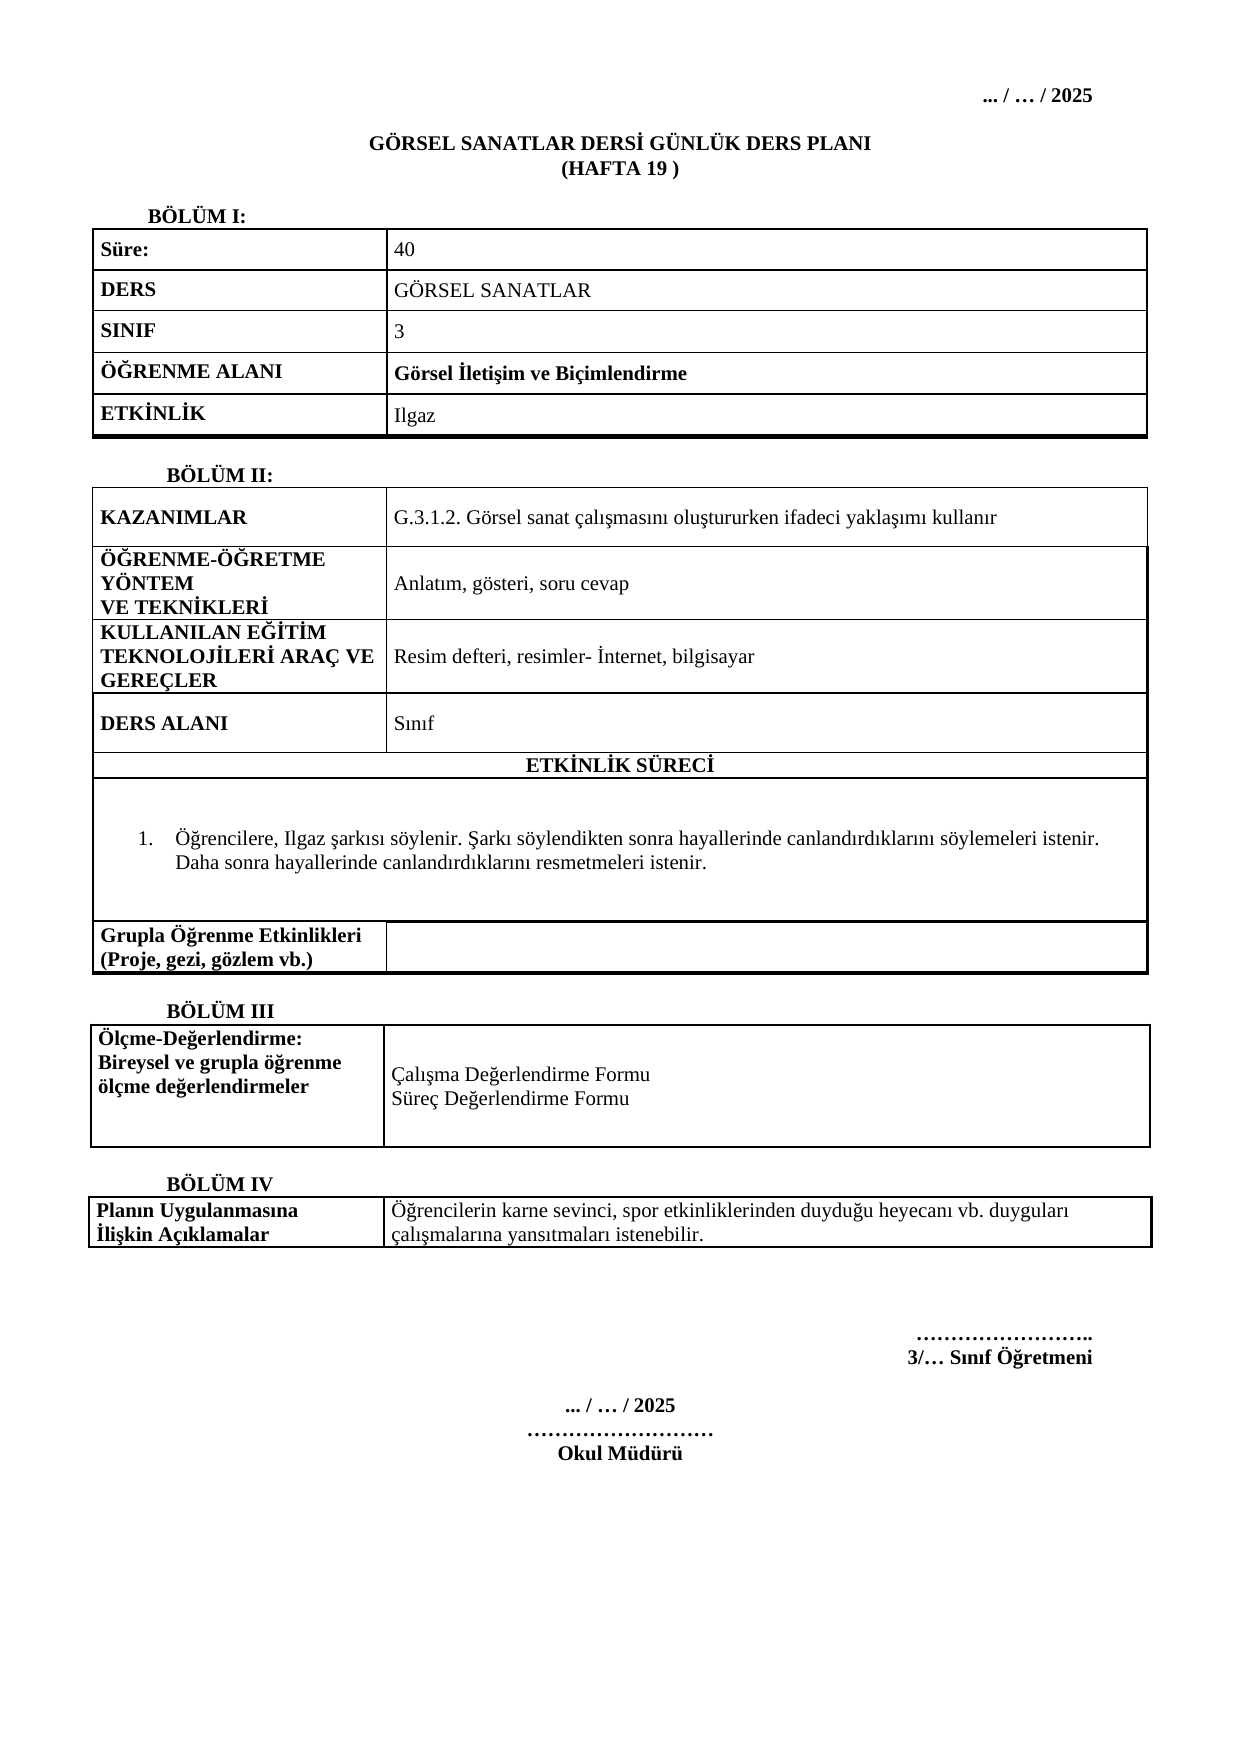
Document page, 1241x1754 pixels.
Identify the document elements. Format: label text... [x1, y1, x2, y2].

table_cell ÖĞRENME-ÖĞRETME YÖNTEM VE TEKNİKLERİ [93, 547, 386, 619]
table_cell Ilgaz [388, 395, 1146, 434]
table_cell KULLANILAN EĞİTİM TEKNOLOJİLERİ ARAÇ VE GEREÇLER [93, 620, 386, 692]
text BÖLÜM II: [148, 463, 1093, 487]
table_header Çalışma Değerlendirme Formu Süreç Değerlendirme Formu [385, 1026, 1149, 1146]
table_cell Resim defteri, resimler- İnternet, bilgisayar [387, 620, 1146, 692]
table_cell DERS [94, 271, 386, 310]
table_header Öğrencilerin karne sevinci, spor etkinliklerinden duyduğu heyecanı vb. duyguları çalışmalarına yansıtmaları istenebilir. [385, 1198, 1150, 1246]
text …………………….. [148, 1321, 1093, 1344]
subtitle BÖLÜM III [148, 999, 1093, 1023]
text ... / … / 2025 [148, 1393, 1093, 1417]
table_cell Anlatım, gösteri, soru cevap [387, 547, 1146, 619]
text Okul Müdürü [148, 1441, 1093, 1465]
text (HAFTA 19 ) [148, 155, 1093, 179]
subtitle BÖLÜM IV [148, 1172, 1093, 1196]
table_header Ölçme-Değerlendirme: Bireysel ve grupla öğrenme ölçme değerlendirmeler [92, 1026, 383, 1146]
table_cell 3 [388, 311, 1146, 352]
text GÖRSEL SANATLAR DERSİ GÜNLÜK DERS PLANI [148, 131, 1093, 155]
text BÖLÜM I: [148, 203, 1093, 228]
text 3/… Sınıf Öğretmeni [148, 1344, 1093, 1369]
table_header KAZANIMLAR [93, 488, 386, 546]
table_cell ÖĞRENME ALANI [94, 353, 386, 393]
table_cell DERS ALANI [94, 694, 386, 752]
table_header Planın Uygulanmasına İlişkin Açıklamalar [90, 1198, 383, 1246]
table_cell GÖRSEL SANATLAR [388, 271, 1146, 310]
table_header Süre: [94, 230, 386, 269]
table_cell ETKİNLİK SÜRECİ [94, 753, 1146, 777]
text ……………………… [148, 1417, 1093, 1441]
table_cell Görsel İletişim ve Biçimlendirme [388, 353, 1146, 393]
table_cell Grupla Öğrenme Etkinlikleri (Proje, gezi, gözlem vb.) [94, 922, 386, 971]
table_cell Öğrencilere, Ilgaz şarkısı söylenir. Şarkı söylendikten sonra hayallerinde canlandırdıklarını söylemeleri istenir. Daha sonra hayallerinde canlandırdıklarını resmetmeleri istenir. [94, 779, 1146, 920]
table_cell SINIF [94, 311, 386, 352]
text ... / … / 2025 [148, 83, 1093, 107]
table_cell [387, 923, 1146, 971]
table_header 40 [388, 230, 1146, 269]
table_header G.3.1.2. Görsel sanat çalışmasını oluştururken ifadeci yaklaşımı kullanır [387, 488, 1147, 546]
table_cell Sınıf [387, 694, 1146, 752]
table_cell ETKİNLİK [94, 395, 386, 434]
